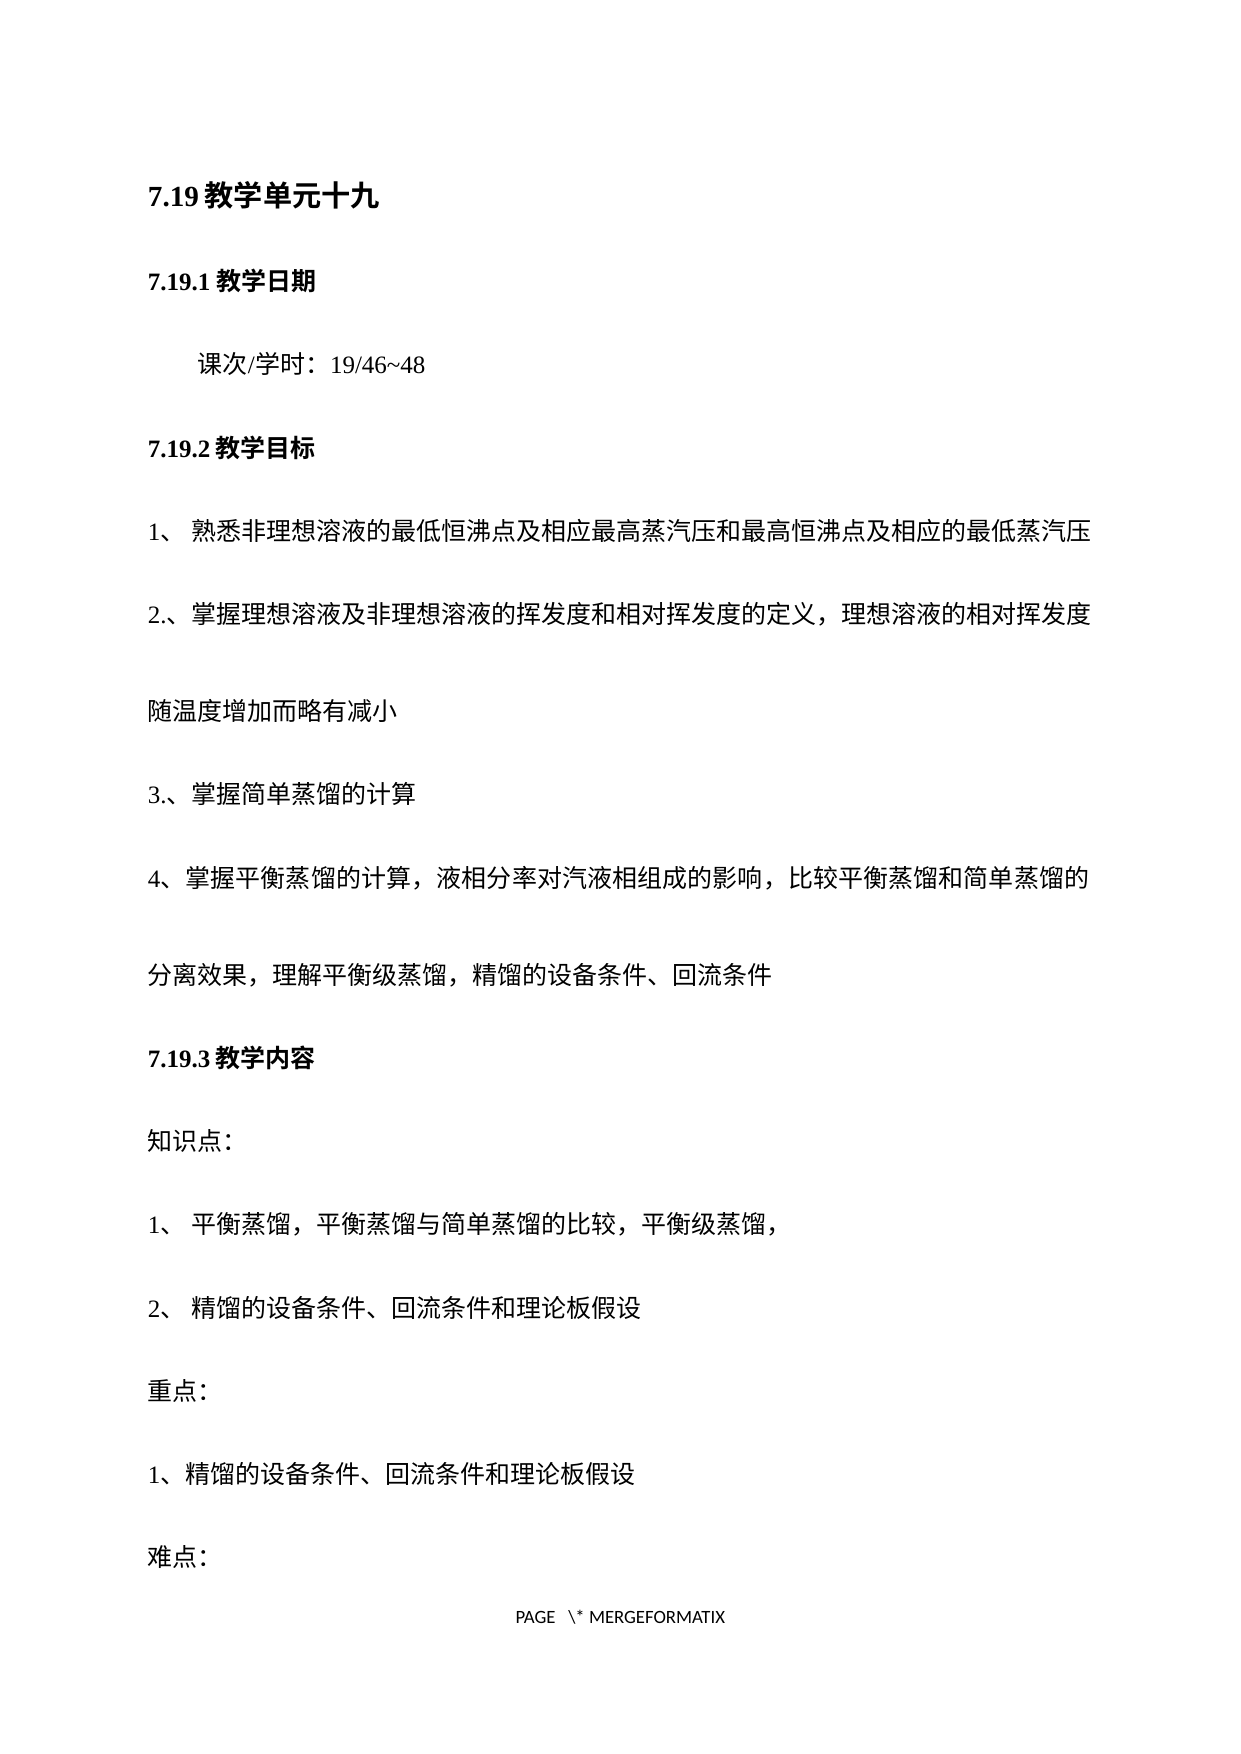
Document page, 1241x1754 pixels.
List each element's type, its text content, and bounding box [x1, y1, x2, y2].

text 1、 熟悉非理想溶液的最低恒沸点及相应最高蒸汽压和最高恒沸点及相应的最低蒸汽压 [148, 497, 1092, 562]
list 精馏的设备条件、回流条件和理论板假设 [148, 1274, 1092, 1339]
text 7.19.2教学目标 [148, 414, 1092, 479]
subtitle 7.19.3教学内容 [148, 1024, 1092, 1089]
text 2.、掌握理想溶液及非理想溶液的挥发度和相对挥发度的定义，理想溶液的相对挥发度随温度增加而略有减小 [148, 580, 1092, 742]
text 课次/学时：19/46~48 [148, 331, 1092, 396]
text 难点： [148, 1523, 1092, 1588]
subtitle 7.19教学单元十九 [148, 161, 1092, 226]
text 4、掌握平衡蒸馏的计算，液相分率对汽液相组成的影响，比较平衡蒸馏和简单蒸馏的分离效果，理解平衡级蒸馏，精馏的设备条件、回流条件 [148, 844, 1092, 1006]
text 3.、掌握简单蒸馏的计算 [148, 761, 1092, 826]
list 平衡蒸馏，平衡蒸馏与简单蒸馏的比较，平衡级蒸馏， [148, 1191, 1092, 1256]
text 1、精馏的设备条件、回流条件和理论板假设 [148, 1440, 1092, 1505]
subtitle 7.19.1 教学日期 [148, 247, 1092, 312]
text 重点： [148, 1357, 1092, 1422]
text 知识点： [148, 1107, 1092, 1172]
